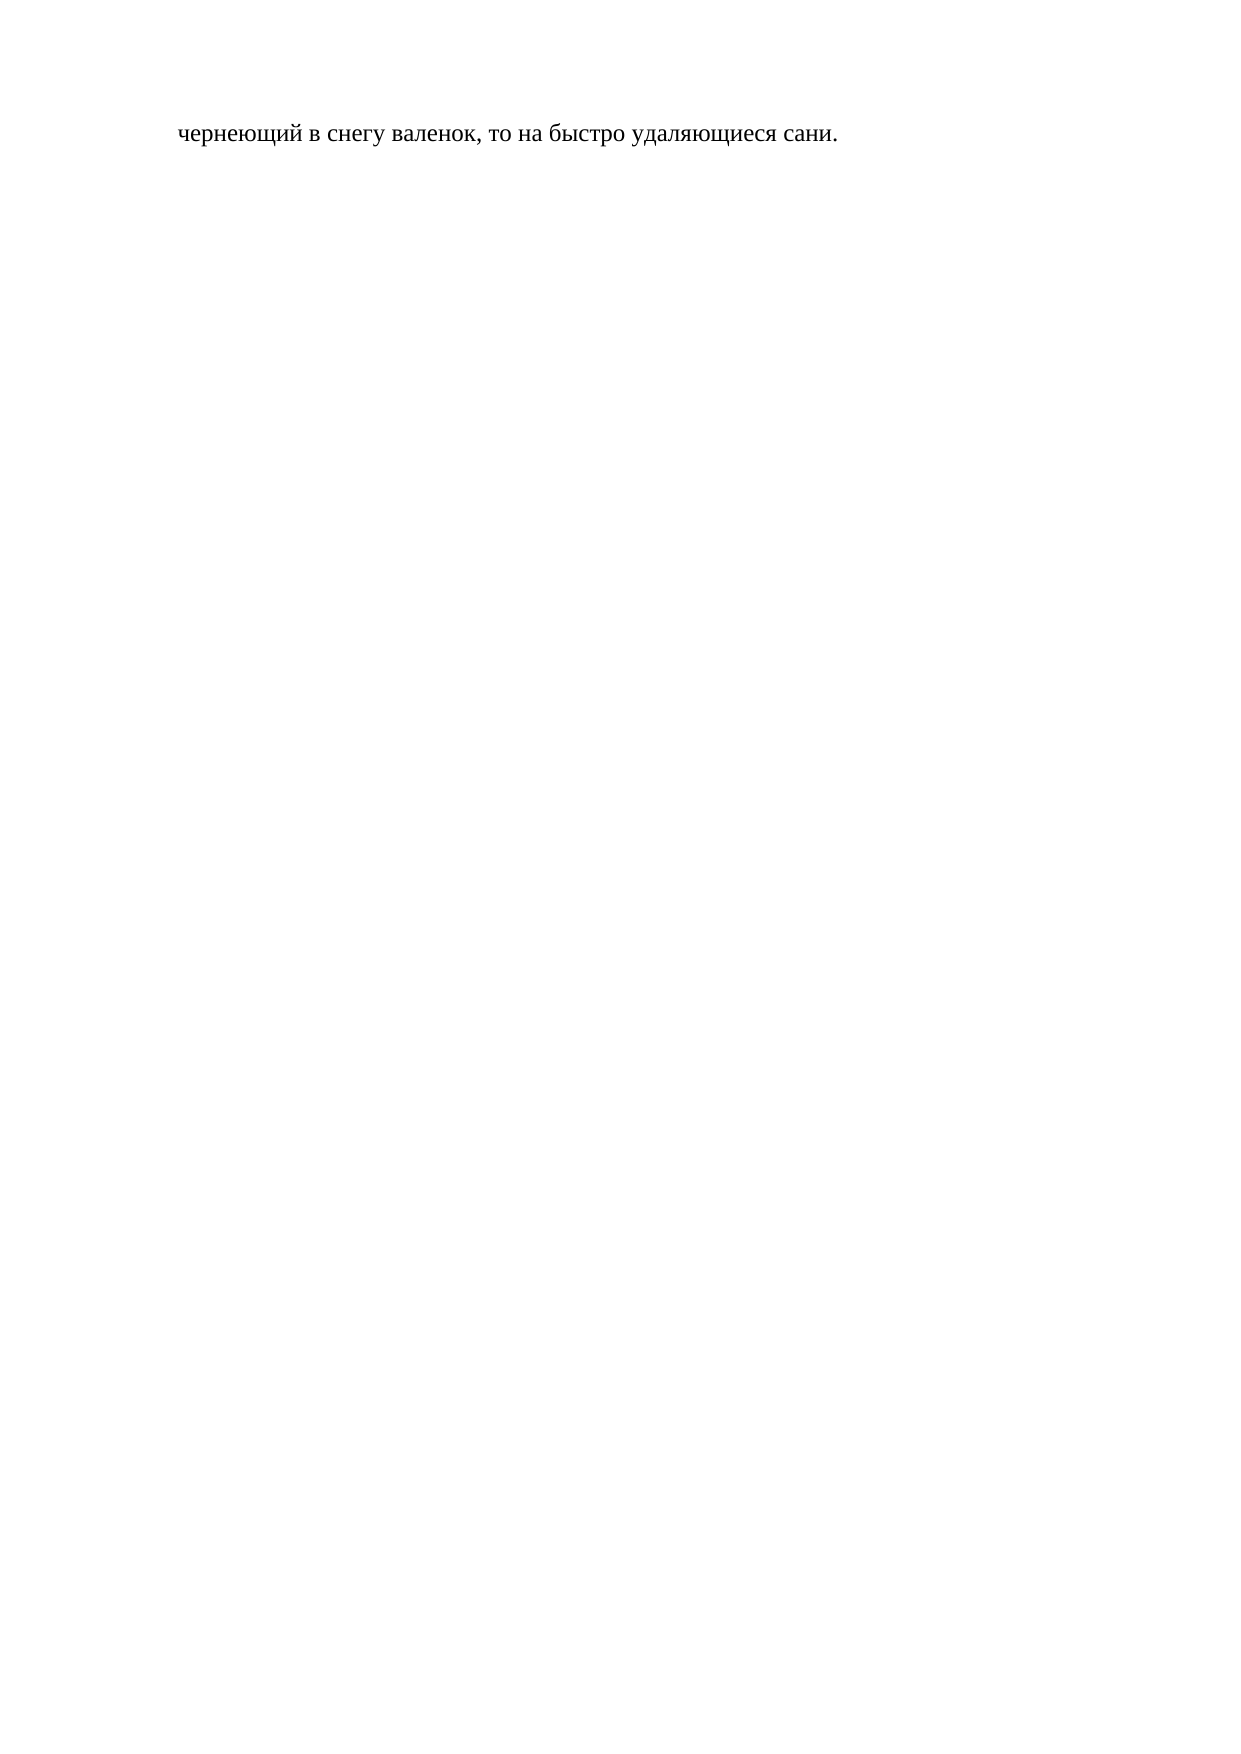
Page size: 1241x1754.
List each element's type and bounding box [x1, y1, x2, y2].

text [177, 118, 1152, 147]
